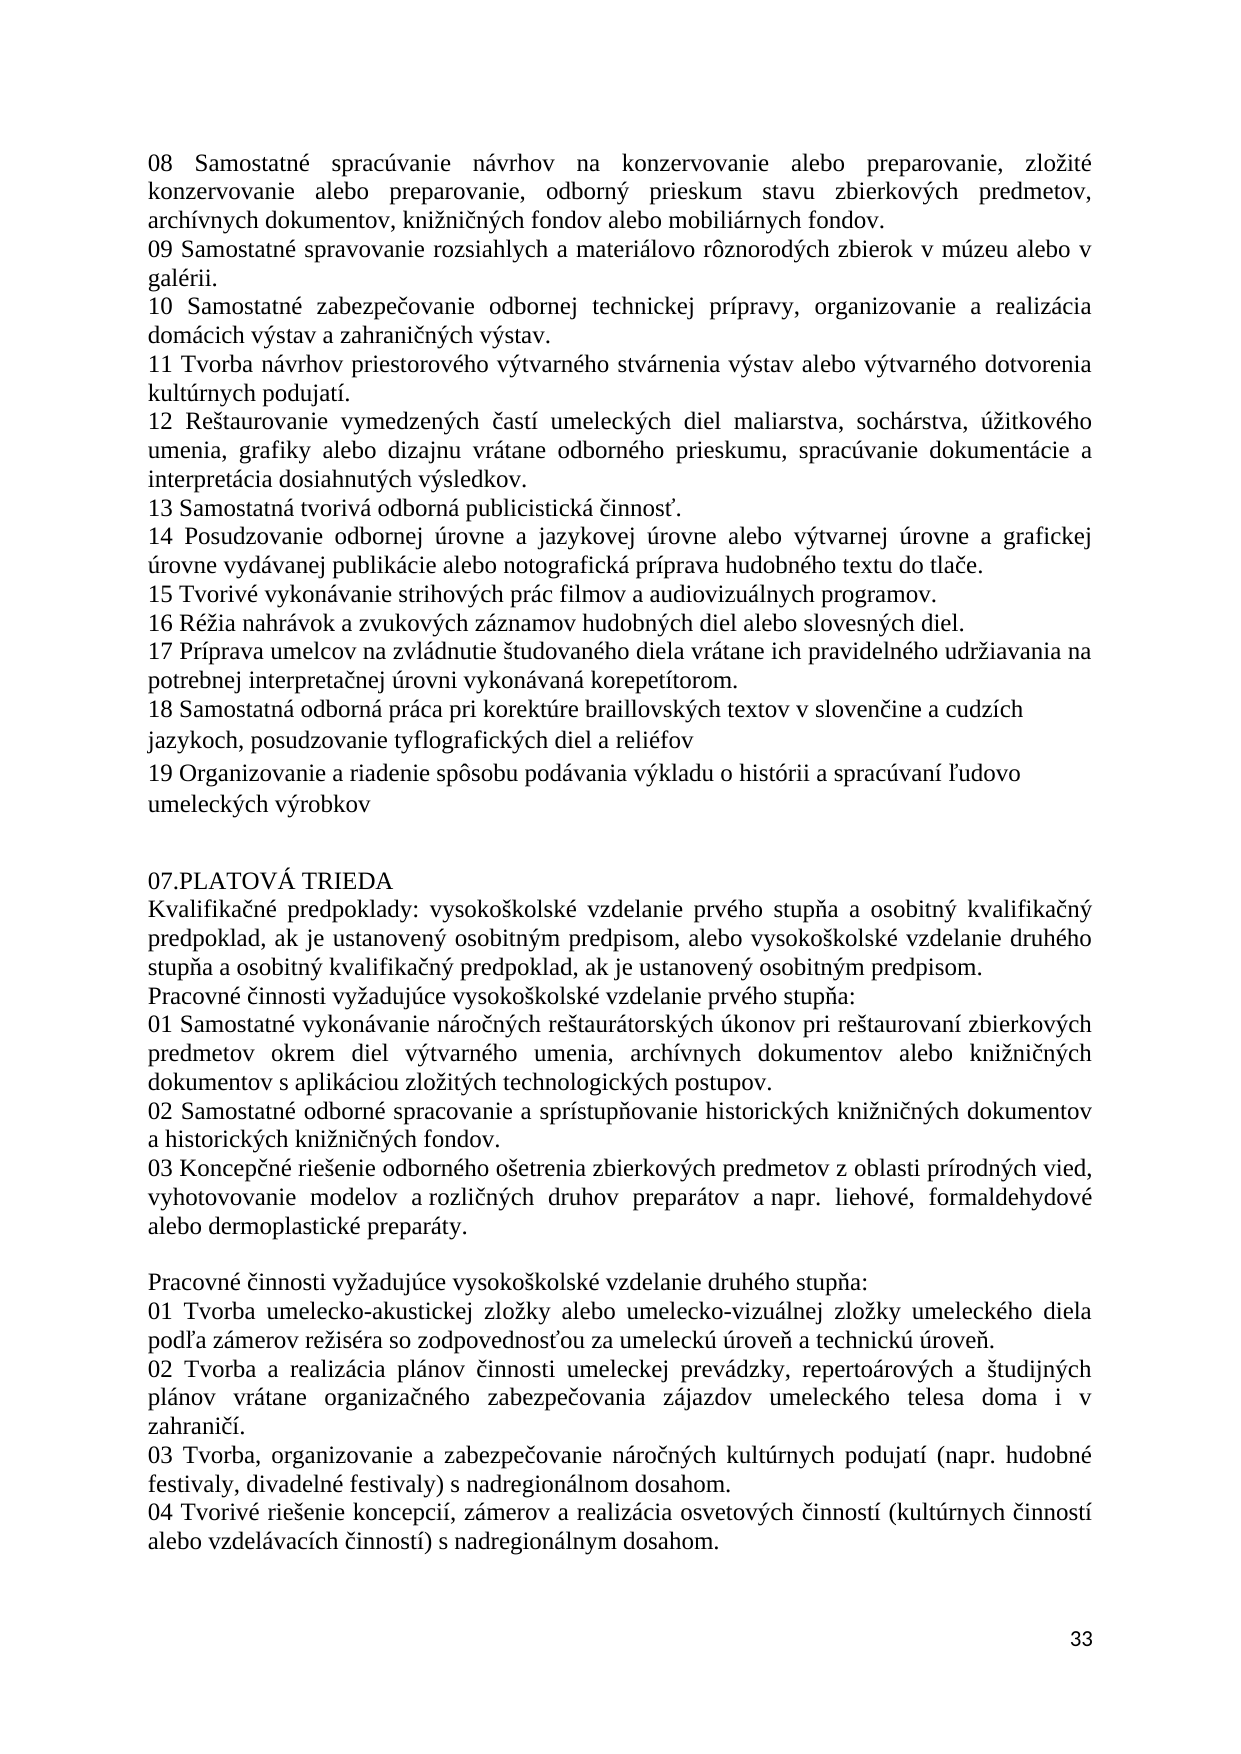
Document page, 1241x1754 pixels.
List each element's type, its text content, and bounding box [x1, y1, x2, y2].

text 04 Tvorivé riešenie koncepcií, zámerov a realizácia osvetových činností (kultúrnych činností alebo vzdelávacích činností) s nadregionálnym dosahom. [148, 1497, 1093, 1555]
text 08 Samostatné spracúvanie návrhov na konzervovanie alebo preparovanie, zložité konzervovanie alebo preparovanie, odborný prieskum stavu zbierkových predmetov, archívnych dokumentov, knižničných fondov alebo mobiliárnych fondov. [148, 148, 1093, 234]
text Kvalifikačné predpoklady: vysokoškolské vzdelanie prvého stupňa a osobitný kvalifikačný predpoklad, ak je ustanovený osobitným predpisom, alebo vysokoškolské vzdelanie druhého stupňa a osobitný kvalifikačný predpoklad, ak je ustanovený osobitným predpisom. [148, 894, 1093, 981]
text 09 Samostatné spravovanie rozsiahlych a materiálovo rôznorodých zbierok v múzeu alebo v galérii. [148, 234, 1093, 291]
text 15 Tvorivé vykonávanie strihových prác filmov a audiovizuálnych programov. [148, 579, 1093, 608]
text 03 Koncepčné riešenie odborného ošetrenia zbierkových predmetov z oblasti prírodných vied, vyhotovovanie modelov a rozličných druhov preparátov a napr. liehové, formaldehydové alebo dermoplastické preparáty. [148, 1153, 1093, 1239]
text 12 Reštaurovanie vymedzených častí umeleckých diel maliarstva, sochárstva, úžitkového umenia, grafiky alebo dizajnu vrátane odborného prieskumu, spracúvanie dokumentácie a interpretácia dosiahnutých výsledkov. [148, 406, 1093, 493]
text 02 Tvorba a realizácia plánov činnosti umeleckej prevádzky, repertoárových a študijných plánov vrátane organizačného zabezpečovania zájazdov umeleckého telesa doma i v zahraničí. [148, 1354, 1093, 1440]
text 18 Samostatná odborná práca pri korektúre braillovských textov v slovenčine a cudzích jazykoch, posudzovanie tyflografických diel a reliéfov [148, 694, 1093, 754]
text 02 Samostatné odborné spracovanie a sprístupňovanie historických knižničných dokumentov a historických knižničných fondov. [148, 1096, 1093, 1153]
text 19 Organizovanie a riadenie spôsobu podávania výkladu o histórii a spracúvaní ľudovo umeleckých výrobkov [148, 758, 1093, 818]
text 16 Réžia nahrávok a zvukových záznamov hudobných diel alebo slovesných diel. [148, 608, 1093, 636]
text Pracovné činnosti vyžadujúce vysokoškolské vzdelanie druhého stupňa: [148, 1267, 1093, 1296]
text 03 Tvorba, organizovanie a zabezpečovanie náročných kultúrnych podujatí (napr. hudobné festivaly, divadelné festivaly) s nadregionálnom dosahom. [148, 1440, 1093, 1497]
text 10 Samostatné zabezpečovanie odbornej technickej prípravy, organizovanie a realizácia domácich výstav a zahraničných výstav. [148, 291, 1093, 349]
text 07.PLATOVÁ TRIEDA [148, 866, 1093, 894]
text 11 Tvorba návrhov priestorového výtvarného stvárnenia výstav alebo výtvarného dotvorenia kultúrnych podujatí. [148, 349, 1093, 406]
text 01 Tvorba umelecko-akustickej zložky alebo umelecko-vizuálnej zložky umeleckého diela podľa zámerov režiséra so zodpovednosťou za umeleckú úroveň a technickú úroveň. [148, 1296, 1093, 1354]
text 01 Samostatné vykonávanie náročných reštaurátorských úkonov pri reštaurovaní zbierkových predmetov okrem diel výtvarného umenia, archívnych dokumentov alebo knižničných dokumentov s aplikáciou zložitých technologických postupov. [148, 1009, 1093, 1096]
text 14 Posudzovanie odbornej úrovne a jazykovej úrovne alebo výtvarnej úrovne a grafickej úrovne vydávanej publikácie alebo notografická príprava hudobného textu do tlače. [148, 521, 1093, 579]
text Pracovné činnosti vyžadujúce vysokoškolské vzdelanie prvého stupňa: [148, 981, 1093, 1009]
text 13 Samostatná tvorivá odborná publicistická činnosť. [148, 493, 1093, 521]
text 17 Príprava umelcov na zvládnutie študovaného diela vrátane ich pravidelného udržiavania na potrebnej interpretačnej úrovni vykonávaná korepetítorom. [148, 636, 1093, 694]
